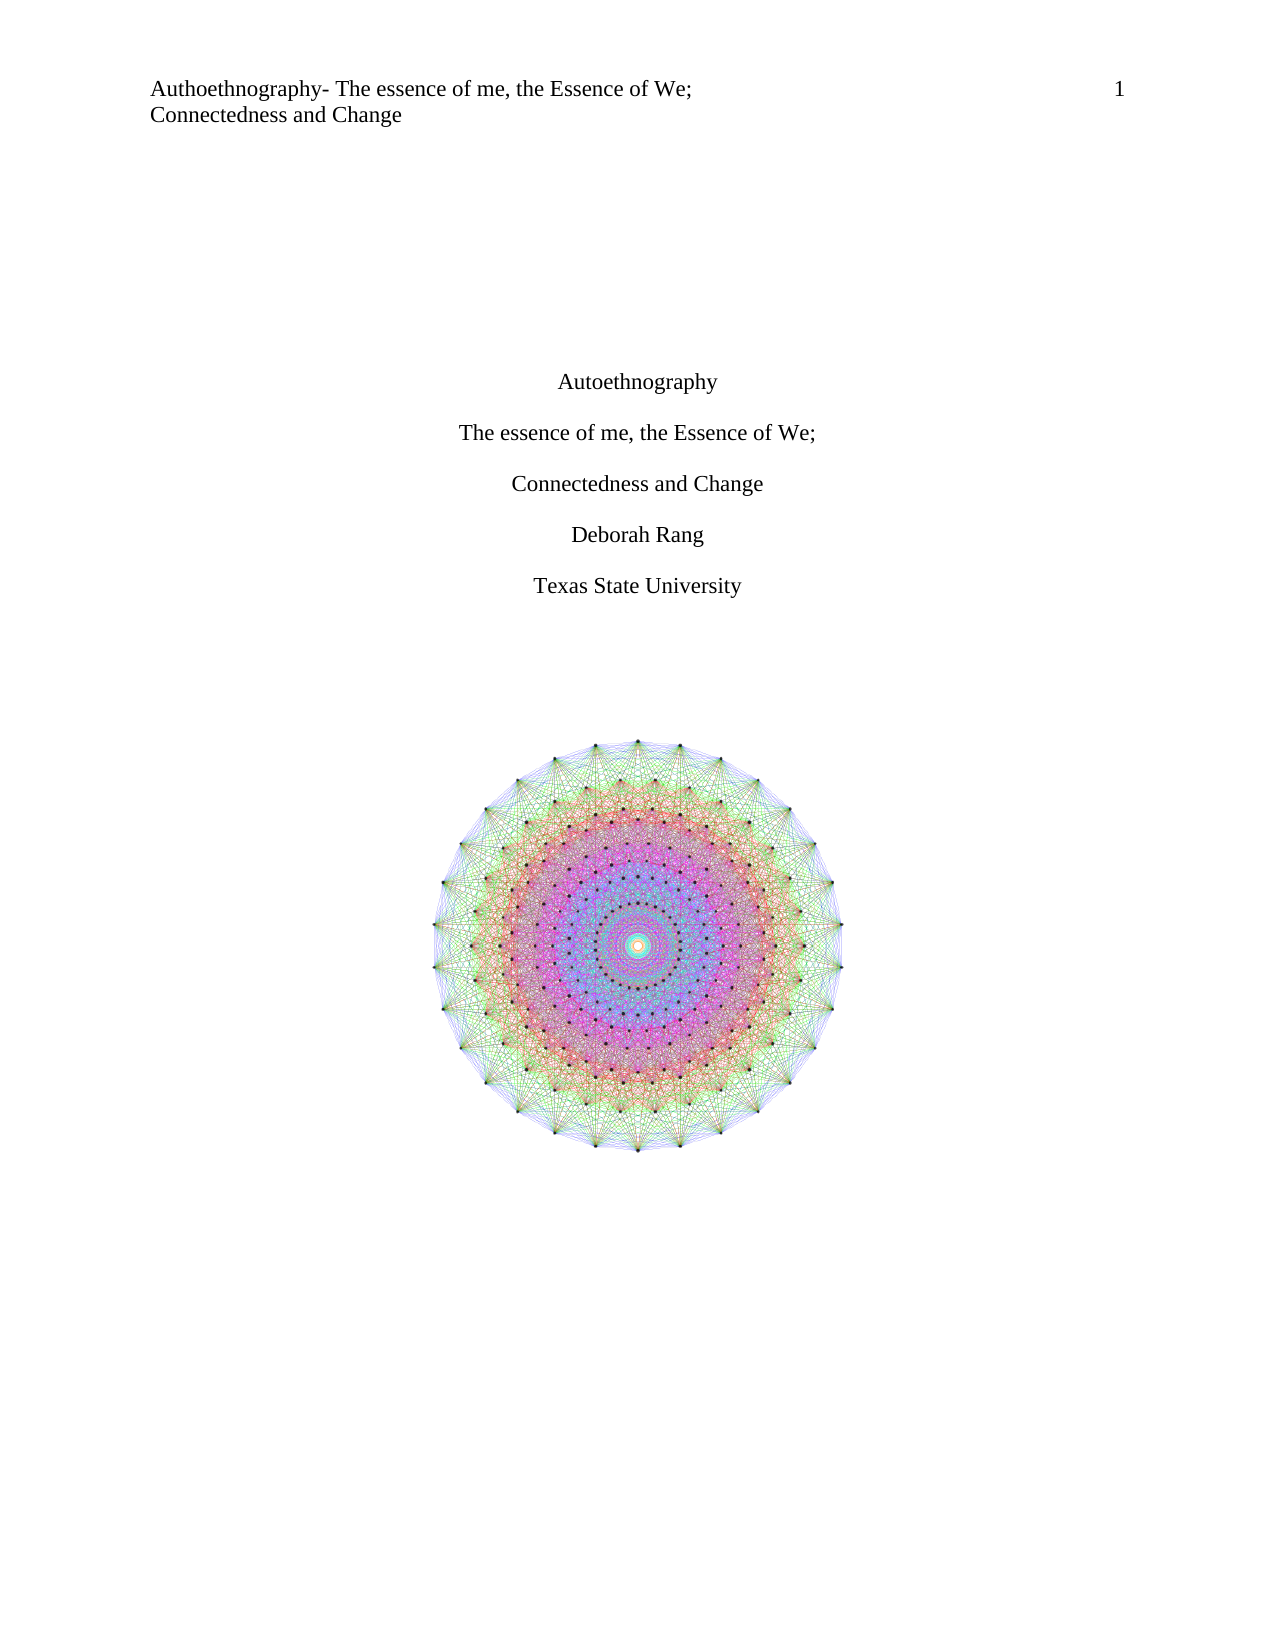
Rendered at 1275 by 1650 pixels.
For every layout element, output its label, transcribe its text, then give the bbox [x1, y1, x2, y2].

text The essence of me, the Essence of We; [150, 419, 1125, 445]
picture [417, 725, 858, 1166]
text Texas State University [150, 572, 1125, 598]
text Deborah Rang [150, 521, 1125, 547]
text Autoethnography [150, 368, 1125, 394]
text Connectedness and Change [150, 470, 1125, 496]
